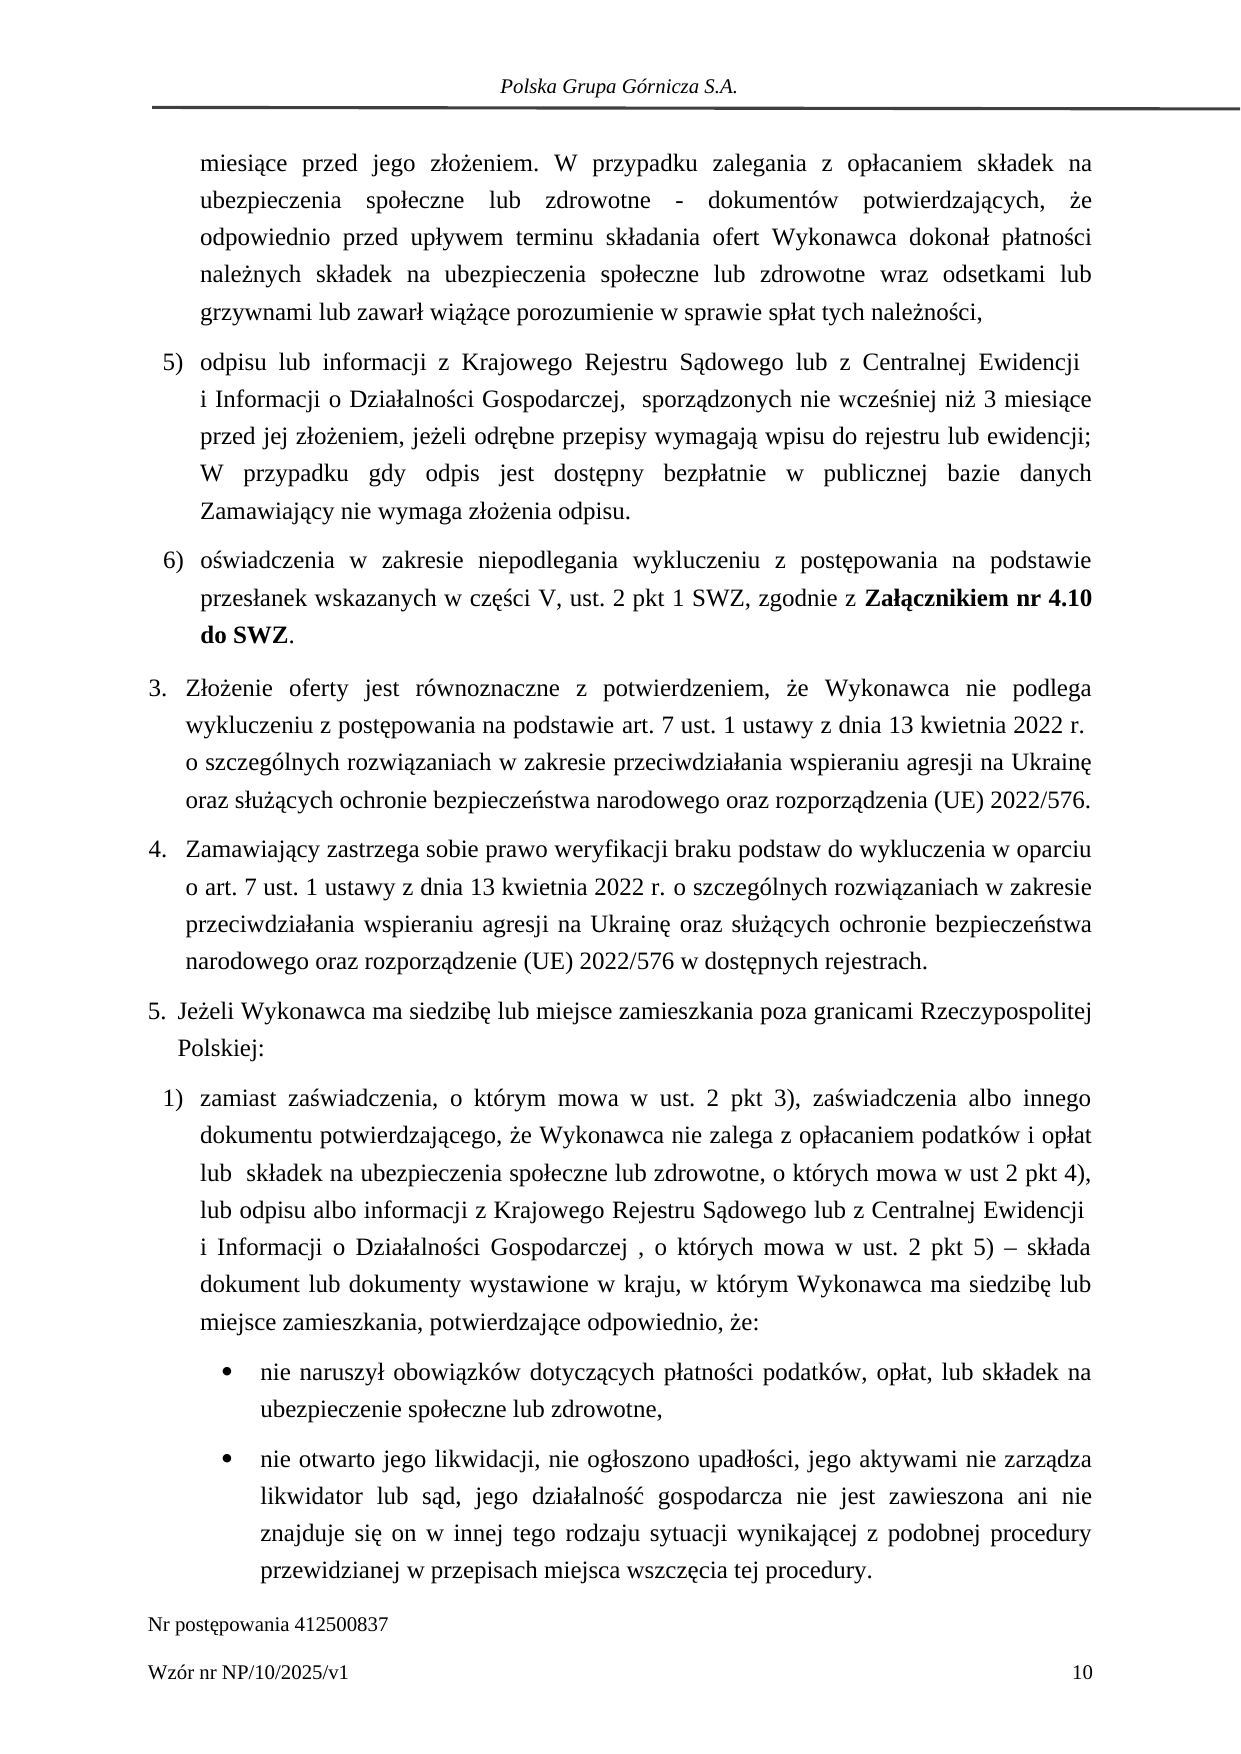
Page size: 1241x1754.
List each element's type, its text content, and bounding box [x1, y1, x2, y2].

list zamiast zaświadczenia, o którym mowa w ust. 2 pkt 3), zaświadczenia albo innego dokumentu potwierdzającego, że Wykonawca nie zalega z opłacaniem podatków i opłat lub składek na ubezpieczenia społeczne lub zdrowotne, o których mowa w ust 2 pkt 4), lub odpisu albo informacji z Krajowego Rejestru Sądowego lub z Centralnej Ewidencji i Informacji o Działalności Gospodarczej , o których mowa w ust. 2 pkt 5) – składa dokument lub dokumenty wystawione w kraju, w którym Wykonawca ma siedzibę lub miejsce zamieszkania, potwierdzające odpowiednio, że: [162, 1083, 1093, 1336]
list Złożenie oferty jest równoznaczne z potwierdzeniem, że Wykonawca nie podlega wykluczeniu z postępowania na podstawie art. 7 ust. 1 ustawy z dnia 13 kwietnia 2022 r. o szczególnych rozwiązaniach w zakresie przeciwdziałania wspieraniu agresji na Ukrainę oraz służących ochronie bezpieczeństwa narodowego oraz rozporządzenia (UE) 2022/576. [148, 673, 1093, 813]
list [162, 148, 1093, 326]
list Zamawiający zastrzega sobie prawo weryfikacji braku podstaw do wykluczenia w oparciu o art. 7 ust. 1 ustawy z dnia 13 kwietnia 2022 r. o szczególnych rozwiązaniach w zakresie przeciwdziałania wspieraniu agresji na Ukrainę oraz służących ochronie bezpieczeństwa narodowego oraz rozporządzenie (UE) 2022/576 w dostępnych rejestrach. [148, 834, 1093, 975]
list oświadczenia w zakresie niepodlegania wykluczeniu z postępowania na podstawie przesłanek wskazanych w części V, ust. 2 pkt 1 SWZ, zgodnie z Załącznikiem nr 4.10 do SWZ. [163, 546, 1093, 649]
list nie otwarto jego likwidacji, nie ogłoszono upadłości, jego aktywami nie zarządza likwidator lub sąd, jego działalność gospodarcza nie jest zawieszona ani nie znajduje się on w innej tego rodzaju sytuacji wynikającej z podobnej procedury przewidzianej w przepisach miejsca wszczęcia tej procedury. [223, 1444, 1093, 1584]
list nie naruszył obowiązków dotyczących płatności podatków, opłat, lub składek na ubezpieczenie społeczne lub zdrowotne, [223, 1357, 1093, 1423]
list Jeżeli Wykonawca ma siedzibę lub miejsce zamieszkania poza granicami Rzeczypospolitej Polskiej: [148, 996, 1093, 1062]
list odpisu lub informacji z Krajowego Rejestru Sądowego lub z Centralnej Ewidencji i Informacji o Działalności Gospodarczej, sporządzonych nie wcześniej niż 3 miesiące przed jej złożeniem, jeżeli odrębne przepisy wymagają wpisu do rejestru lub ewidencji; W przypadku gdy odpis jest dostępny bezpłatnie w publicznej bazie danych Zamawiający nie wymaga złożenia odpisu. [162, 347, 1093, 524]
